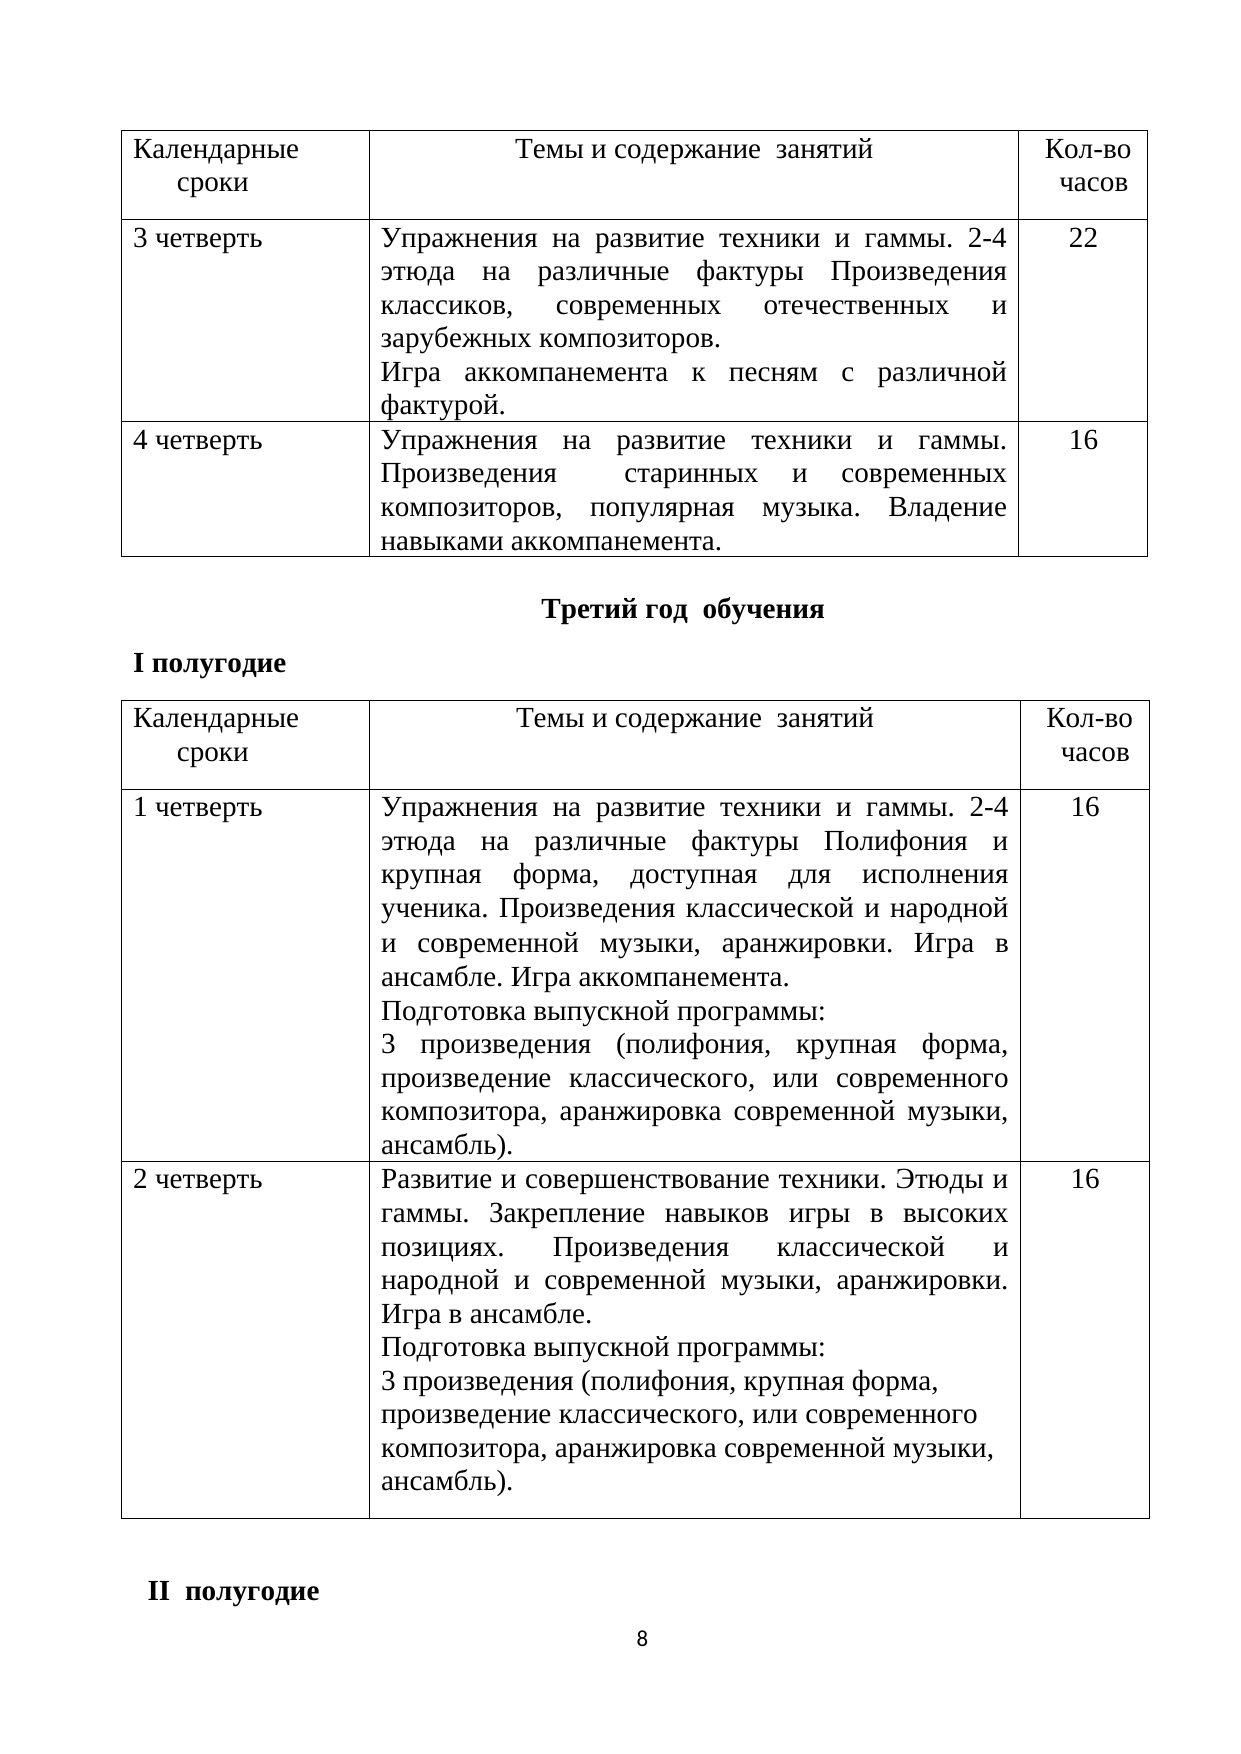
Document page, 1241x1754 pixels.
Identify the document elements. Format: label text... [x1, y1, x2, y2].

table_cell Развитие и совершенствование техники. Этюды и гаммы. Закрепление навыков игры в высоких позициях. Произведения классической и народной и современной музыки, аранжировки. Игра в ансамбле. Подготовка выпускной программы: 3 произведения (полифония, крупная форма, произведение классического, или современного композитора, аранжировка современной музыки, ансамбль). [370, 1162, 1020, 1518]
table_header Кол-во часов [1021, 701, 1149, 788]
table_cell 4 четверть [122, 422, 369, 556]
table_header Темы и содержание занятий [370, 131, 1018, 219]
table_cell Упражнения на развитие техники и гаммы. Произведения старинных и современных композиторов, популярная музыка. Владение навыками аккомпанемента. [370, 422, 1018, 556]
text II полугодие [133, 1573, 1152, 1607]
text Третий год обучения [133, 591, 1152, 624]
table_cell 22 [1019, 220, 1147, 421]
table_header Кол-во часов [1019, 131, 1147, 219]
table_cell 2 четверть [122, 1162, 369, 1518]
table_header Календарные сроки [122, 131, 369, 219]
table_cell 3 четверть [122, 220, 369, 421]
table_cell 1 четверть [122, 790, 369, 1161]
table_cell 16 [1021, 790, 1149, 1161]
table_cell 16 [1019, 422, 1147, 556]
table_header Календарные сроки [122, 701, 369, 788]
table_cell 16 [1021, 1162, 1149, 1518]
table_header Темы и содержание занятий [370, 701, 1020, 788]
table_cell Упражнения на развитие техники и гаммы. 2-4 этюда на различные фактуры Произведения классиков, современных отечественных и зарубежных композиторов. Игра аккомпанемента к песням с различной фактурой. [370, 220, 1018, 421]
table_cell Упражнения на развитие техники и гаммы. 2-4 этюда на различные фактуры Полифония и крупная форма, доступная для исполнения ученика. Произведения классической и народной и современной музыки, аранжировки. Игра в ансамбле. Игра аккомпанемента. Подготовка выпускной программы: 3 произведения (полифония, крупная форма, произведение классического, или современного композитора, аранжировка современной музыки, ансамбль). [370, 790, 1020, 1161]
text I полугодие [133, 645, 1152, 679]
